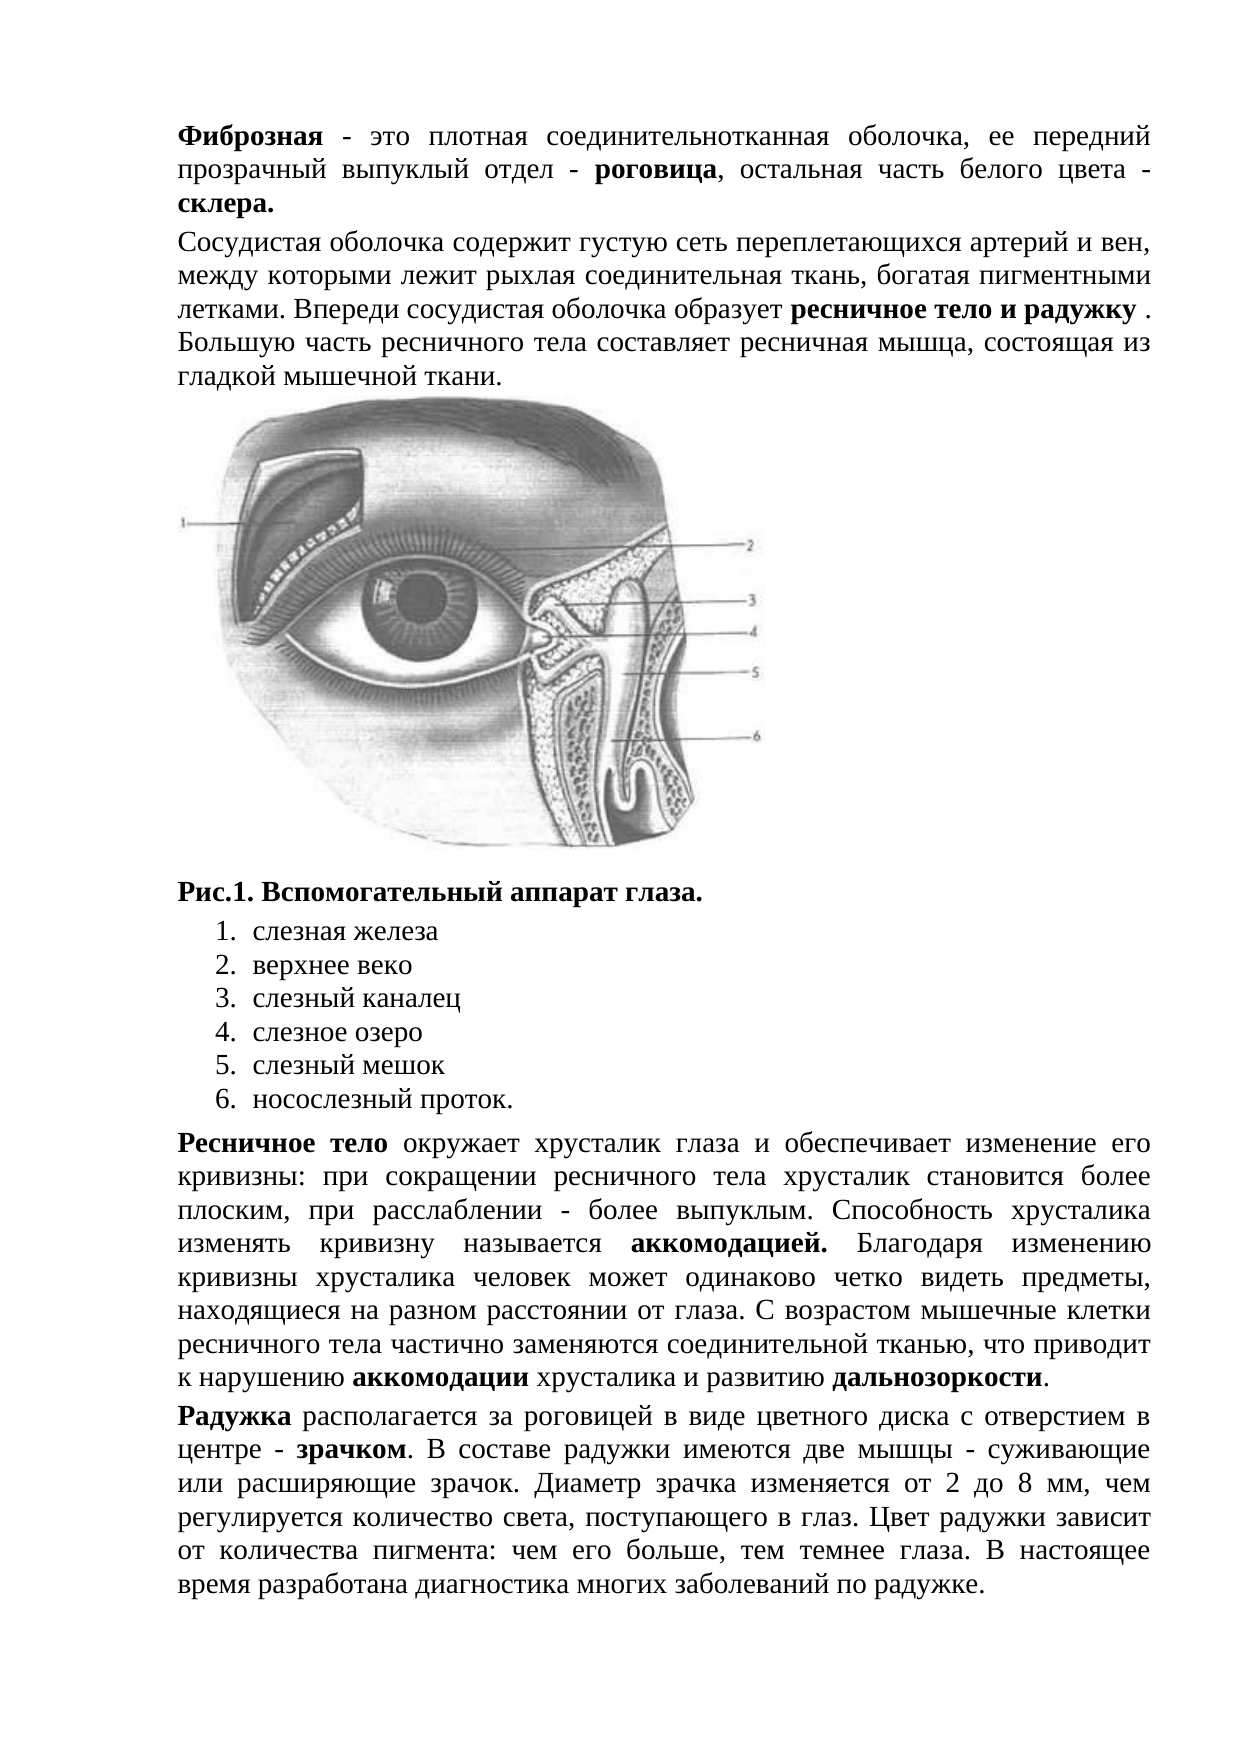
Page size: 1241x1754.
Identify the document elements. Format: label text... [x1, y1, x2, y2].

text Сосудистая оболочка содержит густую сеть переплетающихся артерий и вен, между которыми лежит рыхлая соединительная ткань, богатая пигментными летками. Впереди сосудистая оболочка образует ресничное тело и радужку . Большую часть ресничного тела составляет ресничная мышца, состоящая из гладкой мышечной ткани. [177, 224, 1152, 392]
text Ресничное тело окружает хрусталик глаза и обеспечивает изменение его кривизны: при сокращении ресничного тела хрусталик становится более плоским, при расслаблении - более выпуклым. Способность хрусталика изменять кривизну называется аккомодацией. Благодаря изменению кривизны хрусталика человек может одинаково четко видеть предметы, находящиеся на разном расстоянии от глаза. С возрастом мышечные клетки ресничного тела частично заменяются соединительной тканью, что приводит к нарушению аккомодации хрусталика и развитию дальнозоркости. [177, 1125, 1152, 1393]
picture [177, 396, 765, 850]
table_cell Рис.1. Вспомогательный аппарат глаза. слезная железа верхнее веко слезный каналец слезное озеро слезный мешок носослезный проток. [177, 875, 802, 1119]
text Фиброзная - это плотная соединительнотканная оболочка, ее передний прозрачный выпуклый отдел - роговица, остальная часть белого цвета - склера. [177, 118, 1152, 219]
table_header [177, 397, 802, 874]
text Радужка располагается за роговицей в виде цветного диска с отверстием в центре - зрачком. В составе радужки имеются две мышцы - суживающие или расширяющие зрачок. Диаметр зрачка изменяется от 2 до 8 мм, чем регулируется количество света, поступающего в глаз. Цвет радужки зависит от количества пигмента: чем его больше, тем темнее глаза. В настоящее время разработана диагностика многих заболеваний по радужке. [177, 1398, 1152, 1599]
